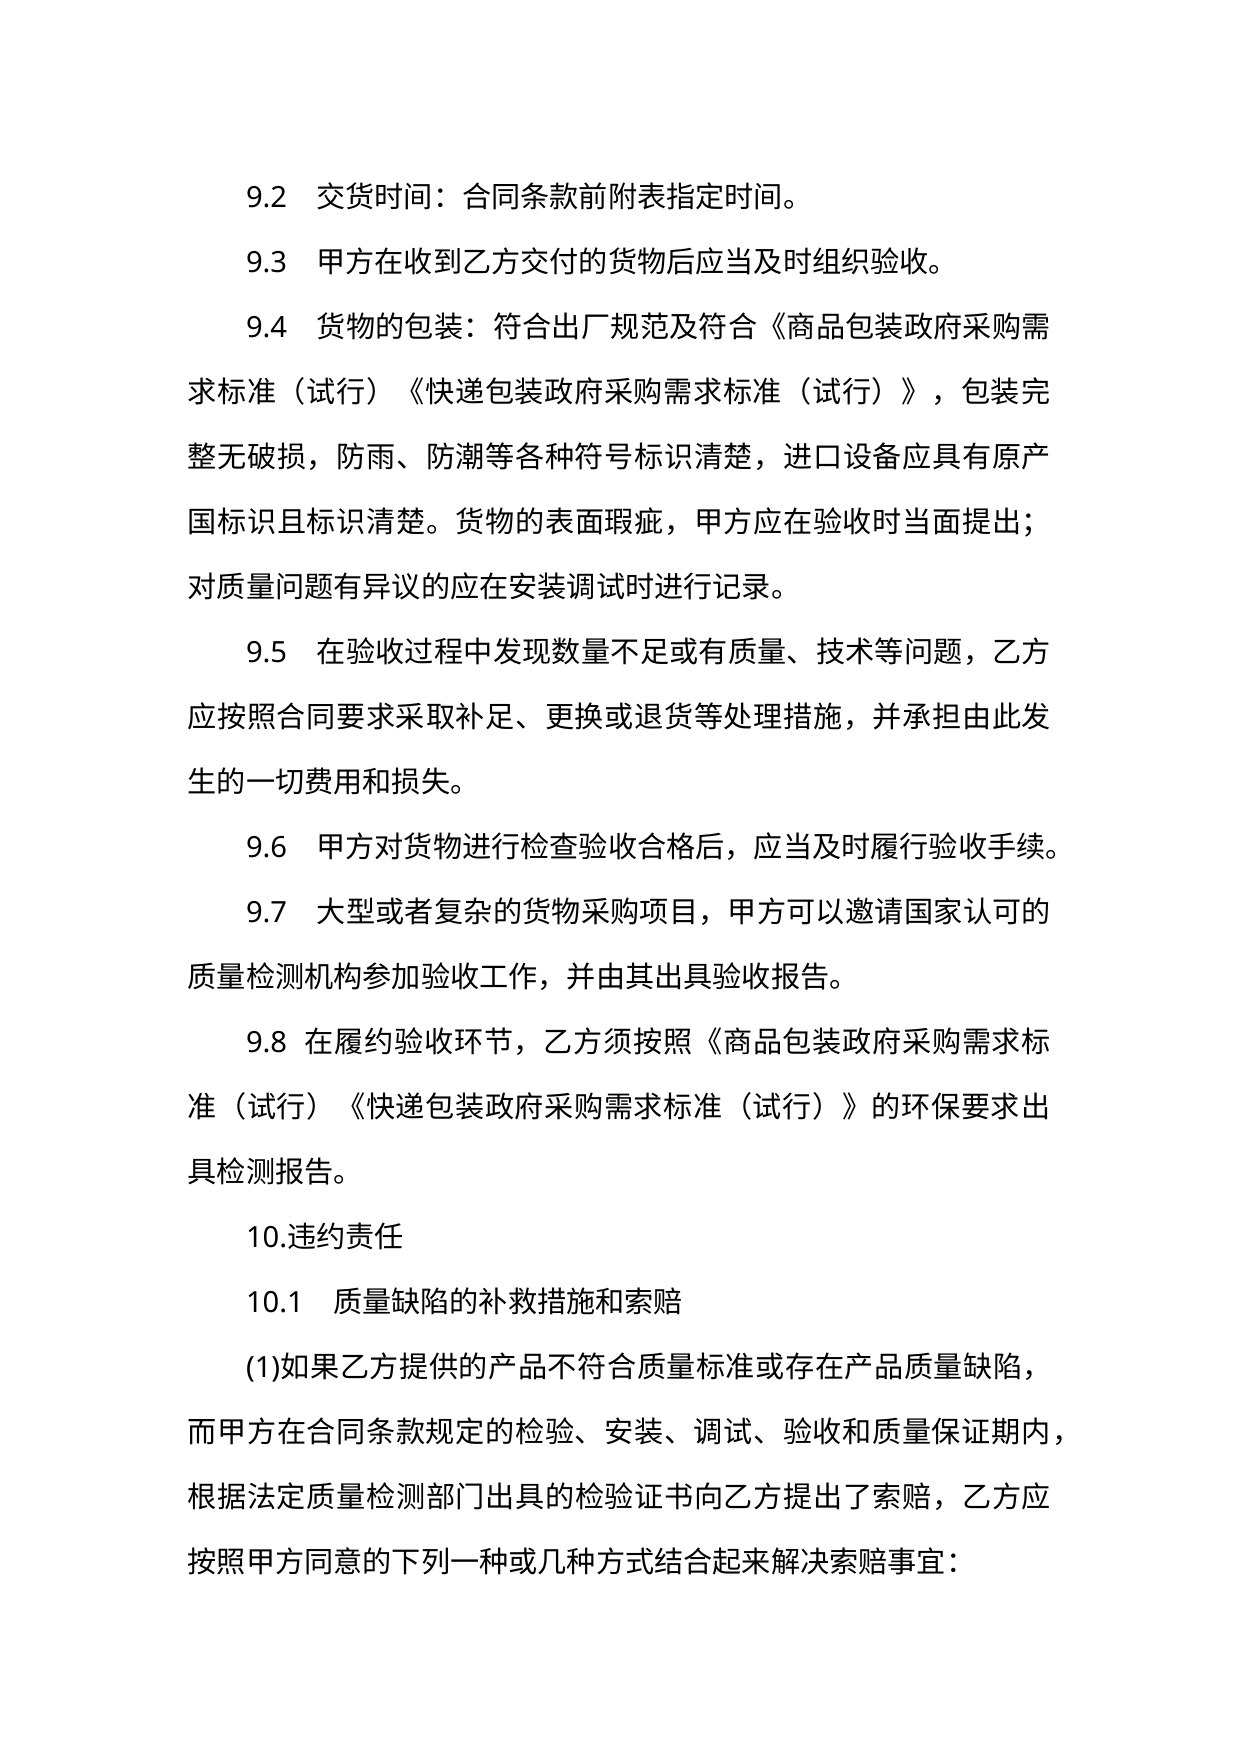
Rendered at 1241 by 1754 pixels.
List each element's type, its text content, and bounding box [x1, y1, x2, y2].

text 10.违约责任 [187, 1202, 1053, 1267]
text 9.6 甲方对货物进行检查验收合格后，应当及时履行验收手续。 [187, 812, 1053, 877]
text 9.8 在履约验收环节，乙方须按照《商品包装政府采购需求标准（试行）《快递包装政府采购需求标准（试行）》的环保要求出具检测报告。 [187, 1007, 1053, 1202]
text 9.3 甲方在收到乙方交付的货物后应当及时组织验收。 [187, 227, 1053, 292]
text (1)如果乙方提供的产品不符合质量标准或存在产品质量缺陷，而甲方在合同条款规定的检验、安装、调试、验收和质量保证期内，根据法定质量检测部门出具的检验证书向乙方提出了索赔，乙方应按照甲方同意的下列一种或几种方式结合起来解决索赔事宜： [187, 1332, 1053, 1592]
text 9.7 大型或者复杂的货物采购项目，甲方可以邀请国家认可的质量检测机构参加验收工作，并由其出具验收报告。 [187, 877, 1053, 1007]
text 9.4 货物的包装：符合出厂规范及符合《商品包装政府采购需求标准（试行）《快递包装政府采购需求标准（试行）》，包装完整无破损，防雨、防潮等各种符号标识清楚，进口设备应具有原产国标识且标识清楚。货物的表面瑕疵，甲方应在验收时当面提出；对质量问题有异议的应在安装调试时进行记录。 [187, 292, 1053, 617]
text 9.5 在验收过程中发现数量不足或有质量、技术等问题，乙方应按照合同要求采取补足、更换或退货等处理措施，并承担由此发生的一切费用和损失。 [187, 617, 1053, 812]
text 9.2 交货时间：合同条款前附表指定时间。 [187, 162, 1053, 227]
text 10.1 质量缺陷的补救措施和索赔 [187, 1267, 1053, 1332]
